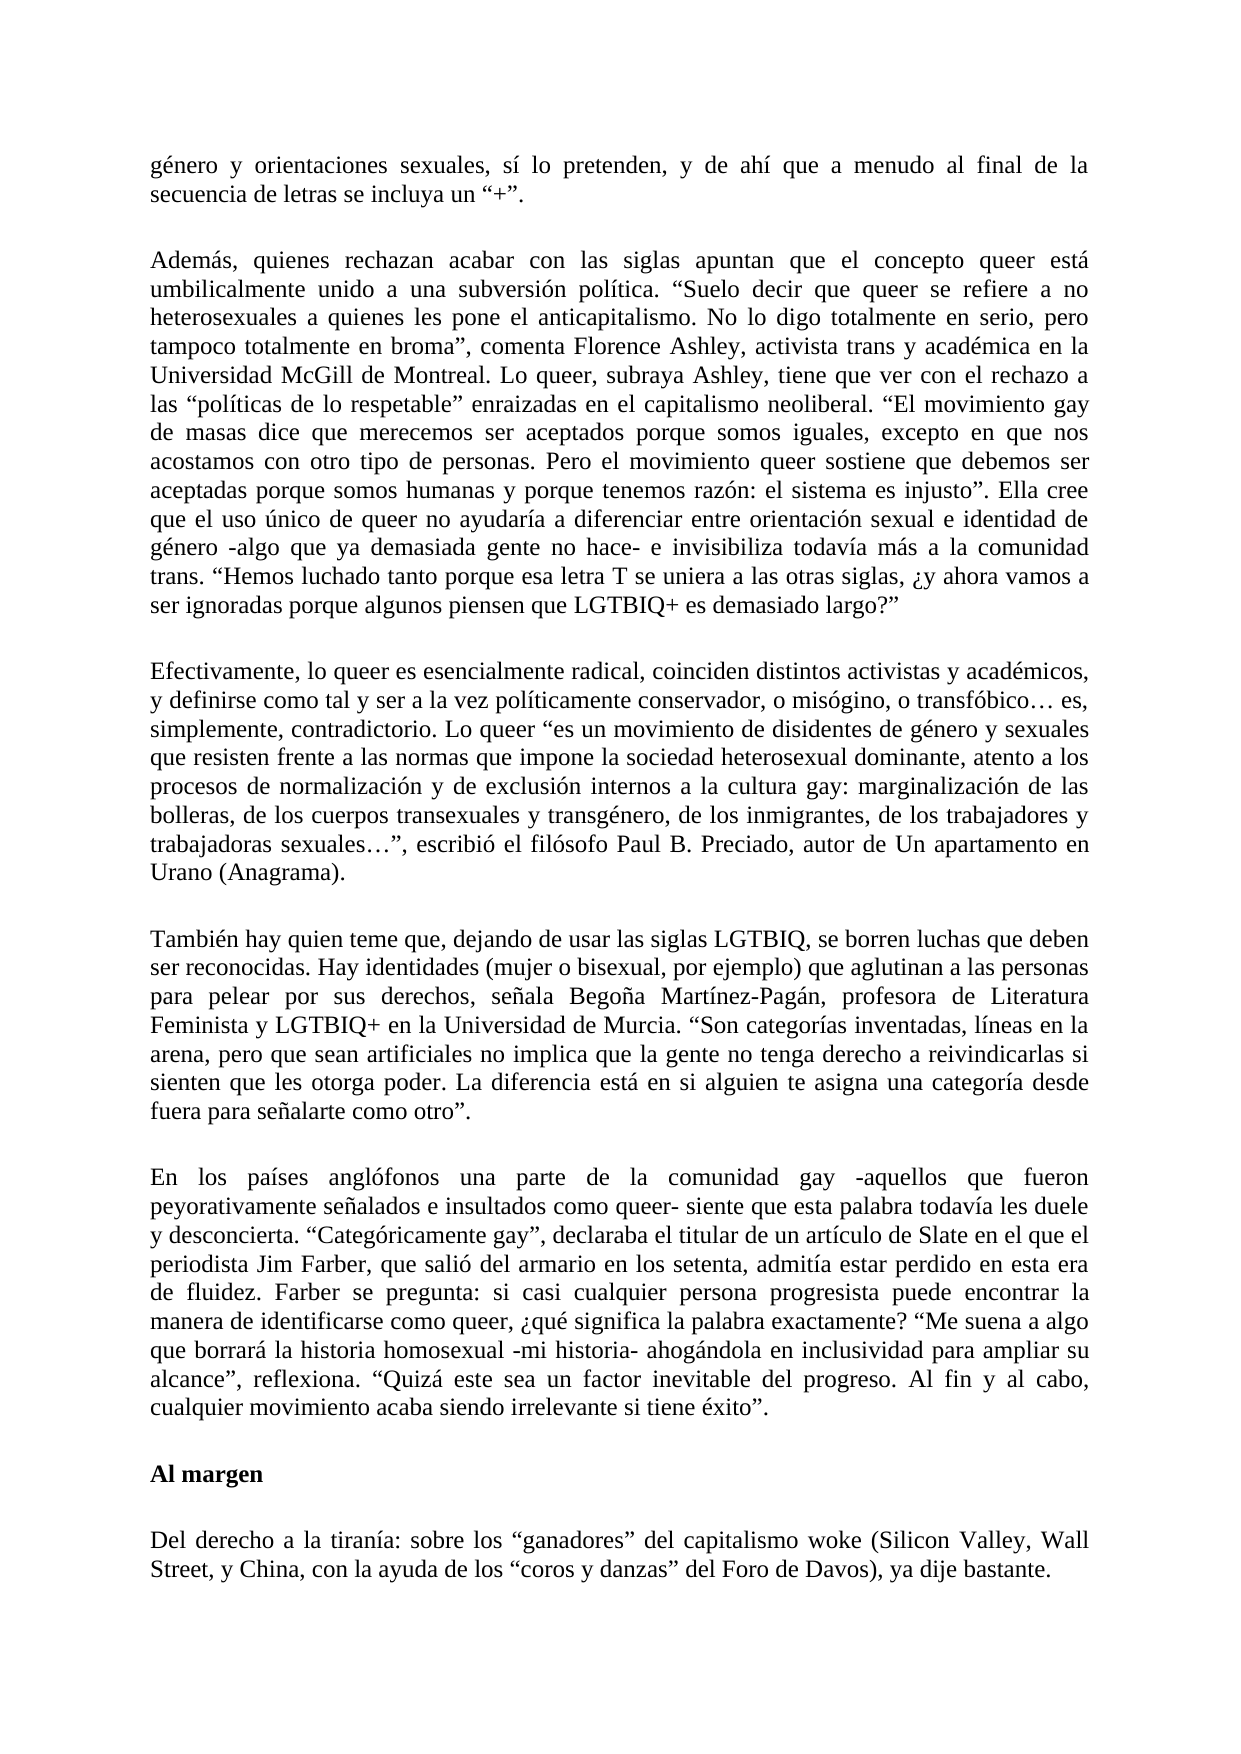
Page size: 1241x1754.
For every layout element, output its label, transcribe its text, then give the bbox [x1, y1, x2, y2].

text También hay quien teme que, dejando de usar las siglas LGTBIQ, se borren luchas que deben ser reconocidas. Hay identidades (mujer o bisexual, por ejemplo) que aglutinan a las personas para pelear por sus derechos, señala Begoña Martínez-Pagán, profesora de Literatura Feminista y LGTBIQ+ en la Universidad de Murcia. “Son categorías inventadas, líneas en la arena, pero que sean artificiales no implica que la gente no tenga derecho a reivindicarlas si sienten que les otorga poder. La diferencia está en si alguien te asigna una categoría desde fuera para señalarte como otro”. [150, 924, 1090, 1125]
text Del derecho a la tiranía: sobre los “ganadores” del capitalismo woke (Silicon Valley, Wall Street, y China, con la ayuda de los “coros y danzas” del Foro de Davos), ya dije bastante. [150, 1525, 1090, 1582]
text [150, 150, 1090, 207]
text En los países anglófonos una parte de la comunidad gay -aquellos que fueron peyorativamente señalados e insultados como queer- siente que esta palabra todavía les duele y desconcierta. “Categóricamente gay”, declaraba el titular de un artículo de Slate en el que el periodista Jim Farber, que salió del armario en los setenta, admitía estar perdido en esta era de fluidez. Farber se pregunta: si casi cualquier persona progresista puede encontrar la manera de identificarse como queer, ¿qué significa la palabra exactamente? “Me suena a algo que borrará la historia homosexual -mi historia- ahogándola en inclusividad para ampliar su alcance”, reflexiona. “Quizá este sea un factor inevitable del progreso. Al fin y al cabo, cualquier movimiento acaba siendo irrelevante si tiene éxito”. [150, 1162, 1090, 1421]
text Además, quienes rechazan acabar con las siglas apuntan que el concepto queer está umbilicalmente unido a una subversión política. “Suelo decir que queer se refiere a no heterosexuales a quienes les pone el anticapitalismo. No lo digo totalmente en serio, pero tampoco totalmente en broma”, comenta Florence Ashley, activista trans y académica en la Universidad McGill de Montreal. Lo queer, subraya Ashley, tiene que ver con el rechazo a las “políticas de lo respetable” enraizadas en el capitalismo neoliberal. “El movimiento gay de masas dice que merecemos ser aceptados porque somos iguales, excepto en que nos acostamos con otro tipo de personas. Pero el movimiento queer sostiene que debemos ser aceptadas porque somos humanas y porque tenemos razón: el sistema es injusto”. Ella cree que el uso único de queer no ayudaría a diferenciar entre orientación sexual e identidad de género -algo que ya demasiada gente no hace- e invisibiliza todavía más a la comunidad trans. “Hemos luchado tanto porque esa letra T se uniera a las otras siglas, ¿y ahora vamos a ser ignoradas porque algunos piensen que ­LGTBIQ+ es demasiado largo?” [150, 245, 1090, 619]
text Al margen [150, 1459, 1090, 1487]
text Efectivamente, lo queer es esencialmente radical, coinciden distintos activistas y académicos, y definirse como tal y ser a la vez políticamente conservador, o misógino, o transfóbico… es, simplemente, contradictorio. Lo queer “es un movimiento de disidentes de género y sexuales que resisten frente a las normas que impone la sociedad heterosexual dominante, atento a los procesos de normalización y de exclusión internos a la cultura gay: marginalización de las bolleras, de los cuerpos transexuales y transgénero, de los inmigrantes, de los trabajadores y trabajadoras sexuales…”, escribió el filósofo Paul B. Preciado, autor de Un apartamento en Urano (Anagrama). [150, 656, 1090, 886]
